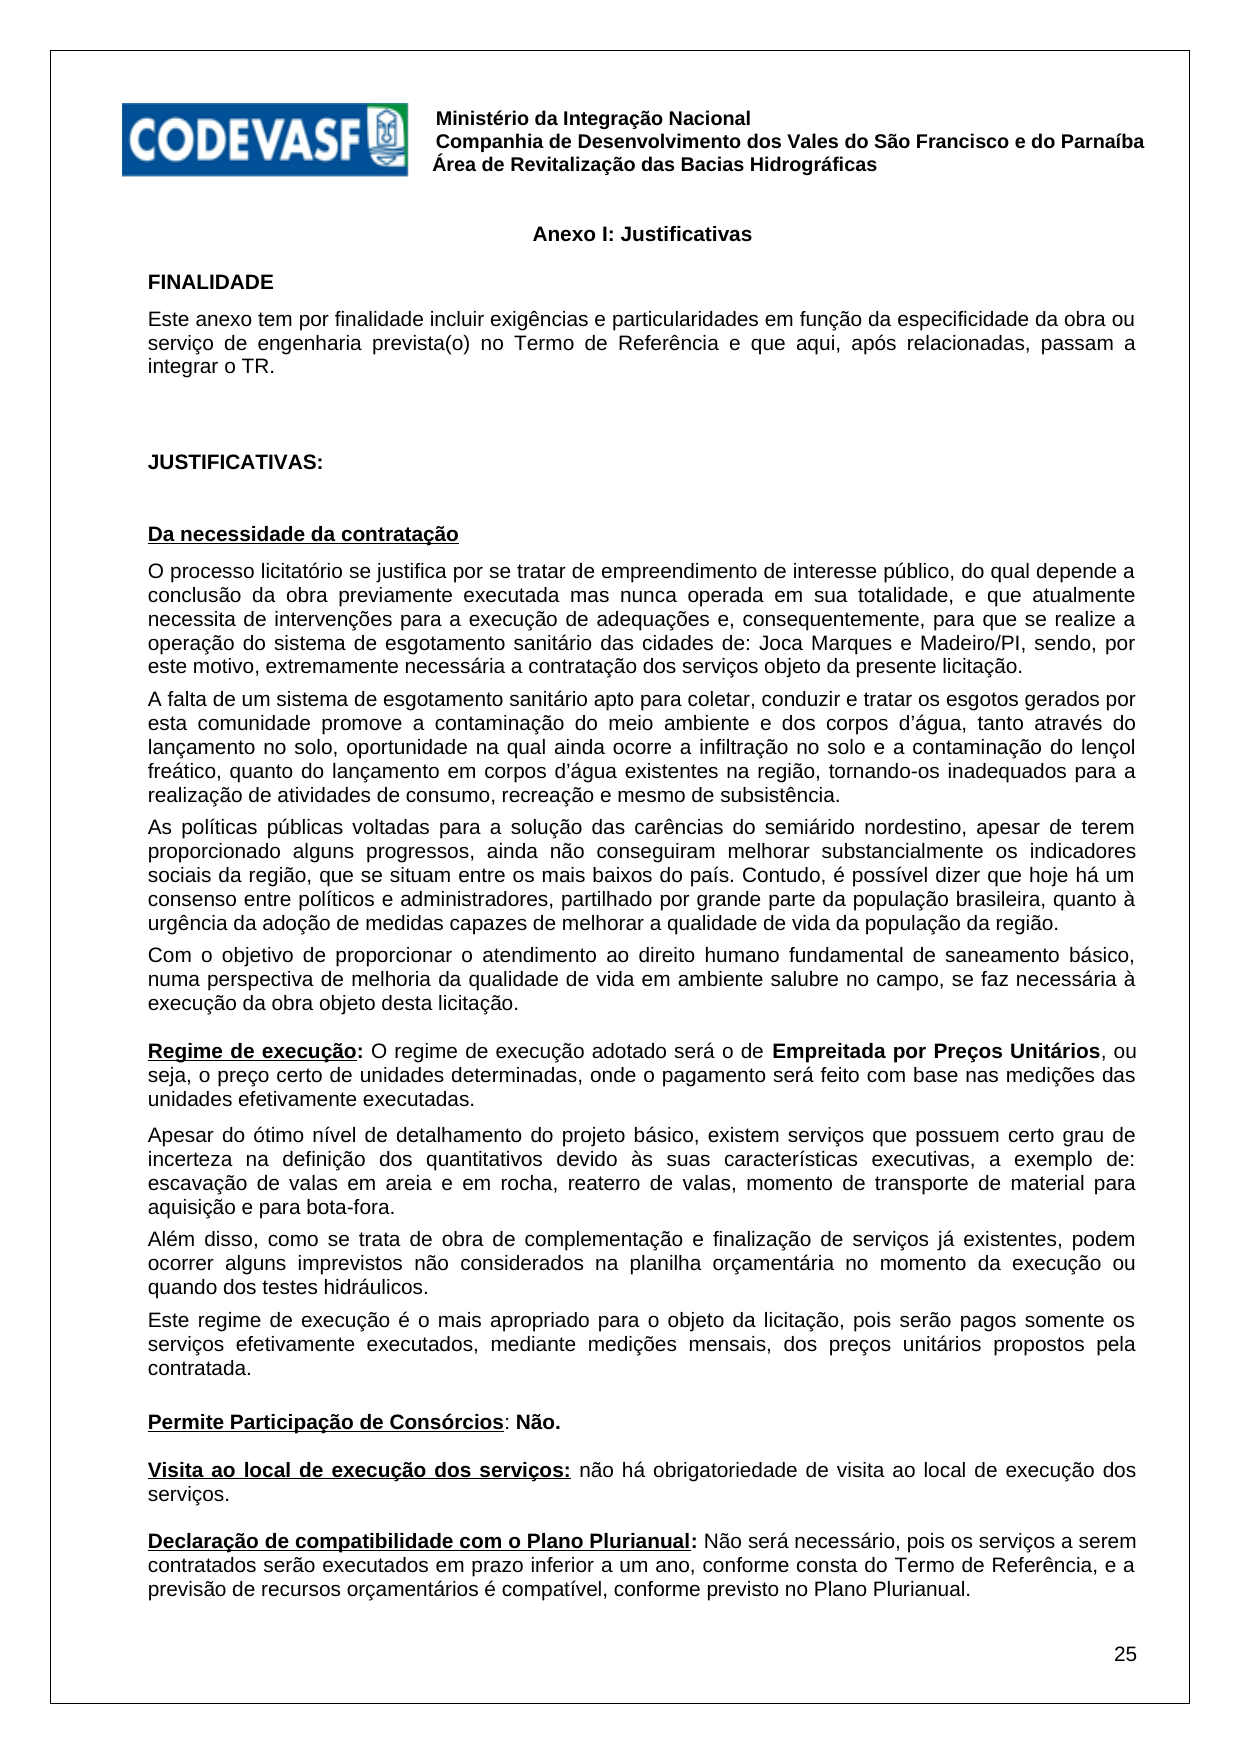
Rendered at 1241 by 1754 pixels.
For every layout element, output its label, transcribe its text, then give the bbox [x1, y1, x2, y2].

text Anexo I: Justificativas [148, 222, 1137, 246]
text As políticas públicas voltadas para a solução das carências do semiárido nordestino, apesar de terem proporcionado alguns progressos, ainda não conseguiram melhorar substancialmente os indicadores sociais da região, que se situam entre os mais baixos do país. Contudo, é possível dizer que hoje há um consenso entre políticos e administradores, partilhado por grande parte da população brasileira, quanto à urgência da adoção de medidas capazes de melhorar a qualidade de vida da população da região. [148, 815, 1137, 934]
text Com o objetivo de proporcionar o atendimento ao direito humano fundamental de saneamento básico, numa perspectiva de melhoria da qualidade de vida em ambiente salubre no campo, se faz necessária à execução da obra objeto desta licitação. [148, 943, 1137, 1015]
picture [122, 103, 410, 179]
text O processo licitatório se justifica por se tratar de empreendimento de interesse público, do qual depende a conclusão da obra previamente executada mas nunca operada em sua totalidade, e que atualmente necessita de intervenções para a execução de adequações e, consequentemente, para que se realize a operação do sistema de esgotamento sanitário das cidades de: Joca Marques e Madeiro/PI, sendo, por este motivo, extremamente necessária a contratação dos serviços objeto da presente licitação. [148, 558, 1137, 678]
text Este anexo tem por finalidade incluir exigências e particularidades em função da especificidade da obra ou serviço de engenharia prevista(o) no Termo de Referência e que aqui, após relacionadas, passam a integrar o TR. [148, 306, 1137, 378]
text Permite Participação de Consórcios: Não. [148, 1409, 1137, 1433]
text Visita ao local de execução dos serviços: não há obrigatoriedade de visita ao local de execução dos serviços. [148, 1457, 1137, 1505]
text A falta de um sistema de esgotamento sanitário apto para coletar, conduzir e tratar os esgotos gerados por esta comunidade promove a contaminação do meio ambiente e dos corpos d’água, tanto através do lançamento no solo, oportunidade na qual ainda ocorre a infiltração no solo e a contaminação do lençol freático, quanto do lançamento em corpos d’água existentes na região, tornando-os inadequados para a realização de atividades de consumo, recreação e mesmo de subsistência. [148, 687, 1137, 806]
text JUSTIFICATIVAS: [148, 450, 1137, 474]
text FINALIDADE [148, 270, 1137, 294]
text Regime de execução: O regime de execução adotado será o de Empreitada por Preços Unitários, ou seja, o preço certo de unidades determinadas, onde o pagamento será feito com base nas medições das unidades efetivamente executadas. [148, 1039, 1137, 1111]
text Da necessidade da contratação [148, 522, 1137, 546]
text Apesar do ótimo nível de detalhamento do projeto básico, existem serviços que possuem certo grau de incerteza na definição dos quantitativos devido às suas características executivas, a exemplo de: escavação de valas em areia e em rocha, reaterro de valas, momento de transporte de material para aquisição e para bota-fora. [148, 1123, 1137, 1219]
text Além disso, como se trata de obra de complementação e finalização de serviços já existentes, podem ocorrer alguns imprevistos não considerados na planilha orçamentária no momento da execução ou quando dos testes hidráulicos. [148, 1227, 1137, 1299]
text Declaração de compatibilidade com o Plano Plurianual: Não será necessário, pois os serviços a serem contratados serão executados em prazo inferior a um ano, conforme consta do Termo de Referência, e a previsão de recursos orçamentários é compatível, conforme previsto no Plano Plurianual. [148, 1529, 1137, 1601]
text Este regime de execução é o mais apropriado para o objeto da licitação, pois serão pagos somente os serviços efetivamente executados, mediante medições mensais, dos preços unitários propostos pela contratada. [148, 1307, 1137, 1379]
